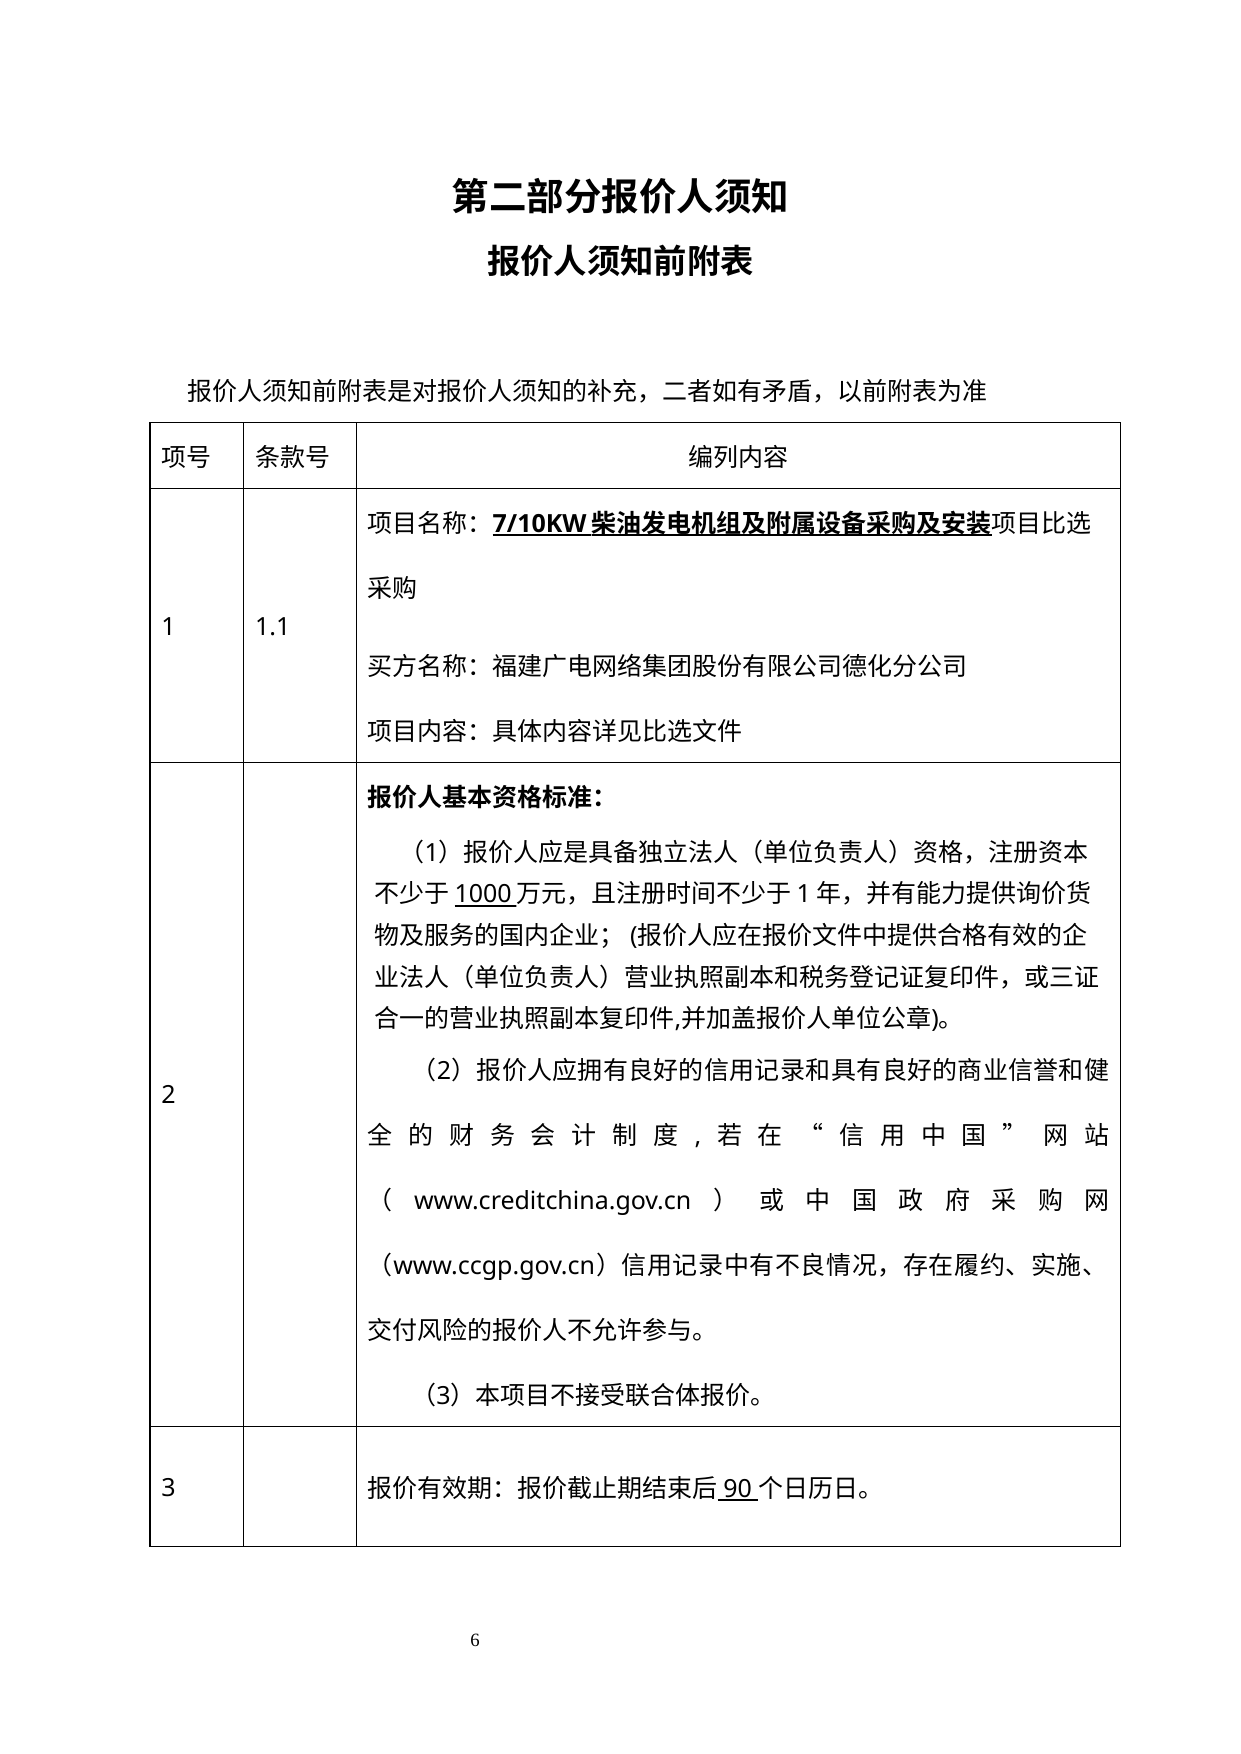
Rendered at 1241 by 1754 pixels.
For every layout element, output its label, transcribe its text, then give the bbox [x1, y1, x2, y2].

text 报价人须知前附表是对报价人须知的补充，二者如有矛盾，以前附表为准 [187, 357, 1053, 422]
text 第二部分报价人须知 [187, 162, 1053, 227]
table_header 项号 [151, 423, 243, 488]
table_cell [244, 1427, 356, 1546]
table_header 条款号 [244, 423, 356, 488]
table_cell 2 [151, 763, 243, 1426]
text 报价人须知前附表 [187, 227, 1053, 292]
table_cell 3 [151, 1427, 243, 1546]
table_cell 项目名称：7/10KW柴油发电机组及附属设备采购及安装项目比选采购 买方名称：福建广电网络集团股份有限公司德化分公司 项目内容：具体内容详见比选文件 [357, 489, 1120, 762]
table_cell [244, 763, 356, 1426]
table_cell 1.1 [244, 489, 356, 762]
table_header 编列内容 [357, 423, 1120, 488]
table_cell 报价有效期：报价截止期结束后 90 个日历日。 [357, 1427, 1120, 1546]
table_cell 1 [151, 489, 243, 762]
table_cell 报价人基本资格标准： 报价人应是具备独立法人（单位负责人）资格，注册资本不少于1000万元，且注册时间不少于1年，并有能力提供询价货物及服务的国内企业； (报价人应在报价文件中提供合格有效的企业法人（单位负责人）营业执照副本和税务登记证复印件，或三证合一的营业执照副本复印件,并加盖报价人单位公章)。 （2）报价人应拥有良好的信用记录和具有良好的商业信誉和健全的财务会计制度,若在“信用中国”网站（www.creditchina.gov.cn）或中国政府采购网（www.ccgp.gov.cn）信用记录中有不良情况，存在履约、实施、交付风险的报价人不允许参与。 （3）本项目不接受联合体报价。 [357, 763, 1120, 1426]
